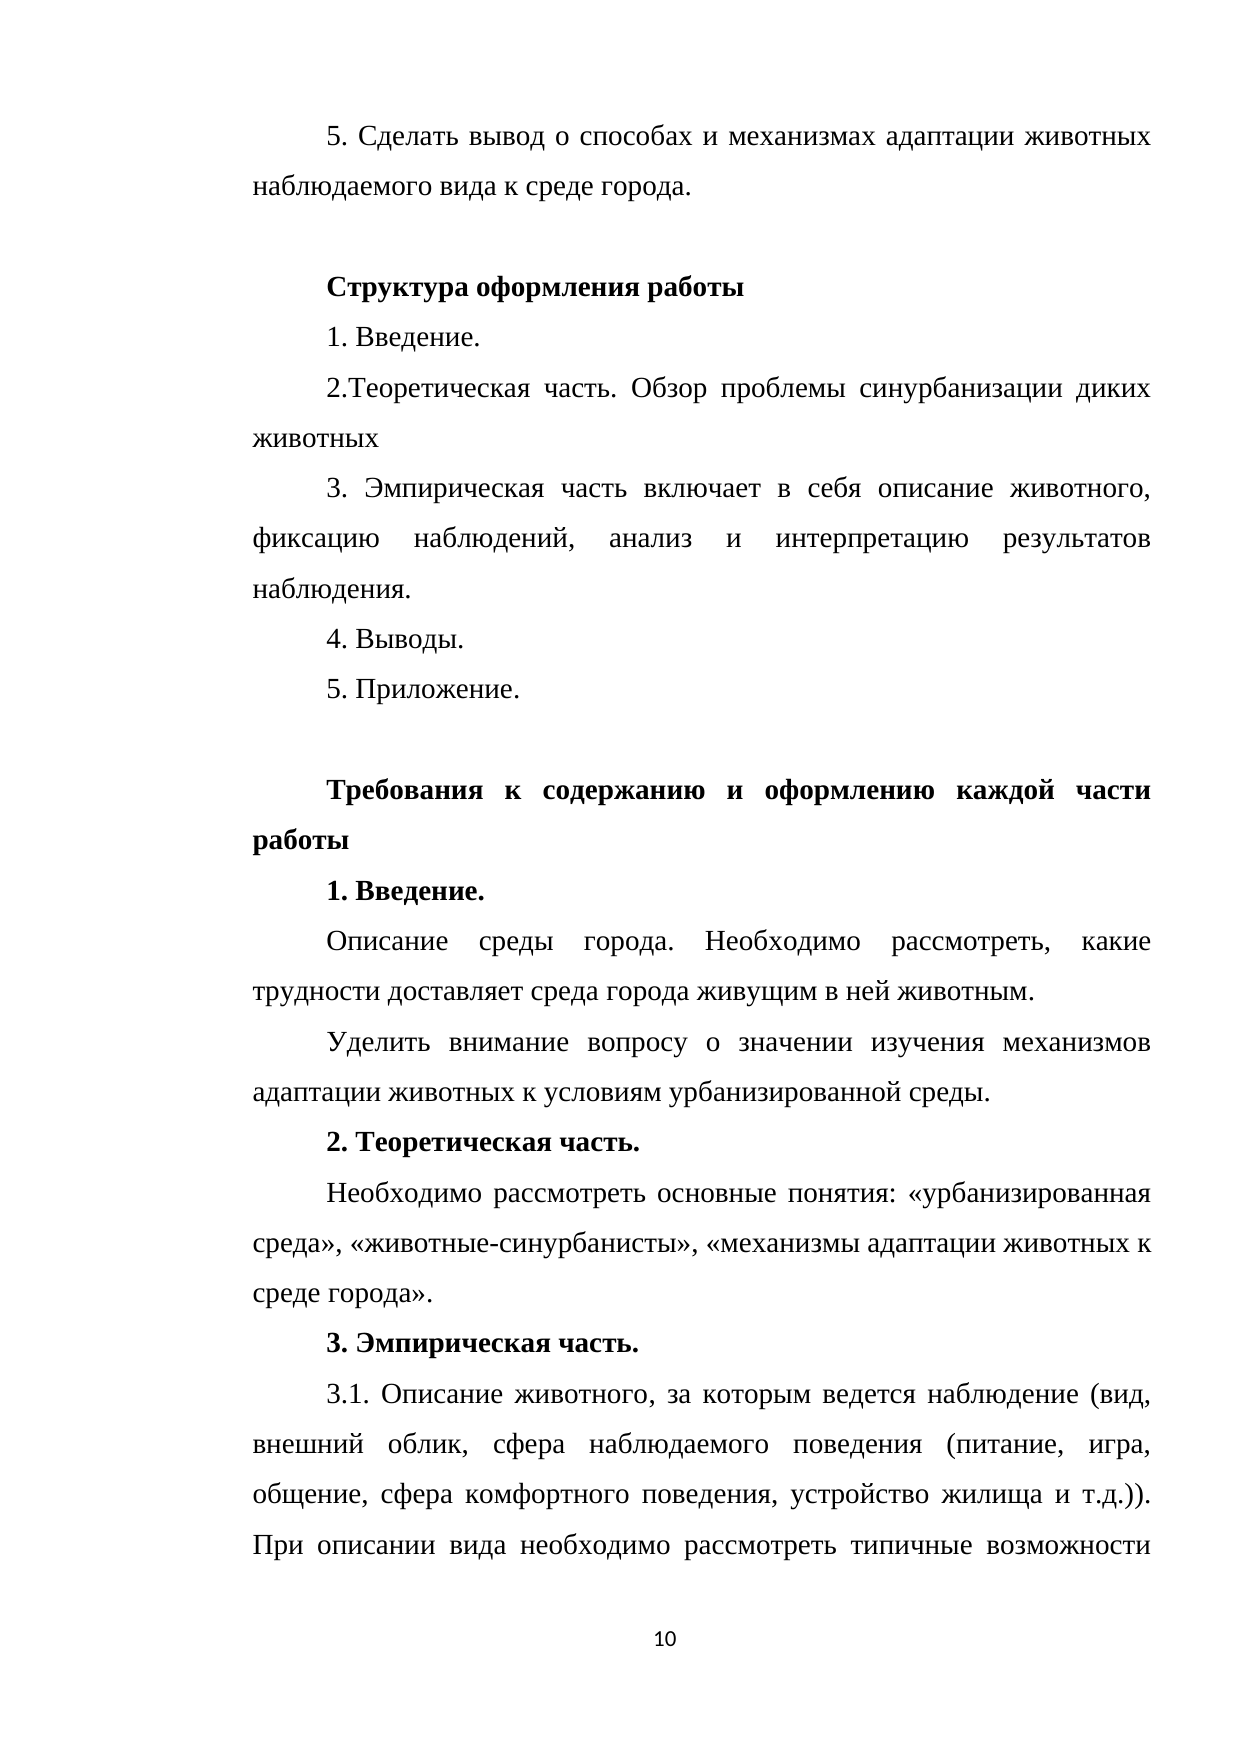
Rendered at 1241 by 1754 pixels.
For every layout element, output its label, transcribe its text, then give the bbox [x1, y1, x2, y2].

text 1. Введение. [252, 873, 1152, 906]
text Описание среды города. Необходимо рассмотреть, какие трудности доставляет среда города живущим в ней животным. [252, 923, 1152, 1007]
text Структура оформления работы [252, 269, 1152, 303]
text 5. Приложение. [252, 672, 1152, 705]
text 4. Выводы. [252, 621, 1152, 655]
text Требования к содержанию и оформлению каждой части работы [252, 772, 1152, 856]
text 3. Эмпирическая часть включает в себя описание животного, фиксацию наблюдений, анализ и интерпретацию результатов наблюдения. [252, 470, 1152, 604]
text 2.Теоретическая часть. Обзор проблемы синурбанизации диких животных [252, 370, 1152, 453]
text Необходимо рассмотреть основные понятия: «урбанизированная среда», «животные-синурбанисты», «механизмы адаптации животных к среде города». [252, 1175, 1152, 1309]
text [252, 1376, 1152, 1560]
text 1. Введение. [252, 319, 1152, 353]
text 2. Теоретическая часть. [252, 1124, 1152, 1158]
text 3. Эмпирическая часть. [252, 1326, 1152, 1359]
text 5. Сделать вывод о способах и механизмах адаптации животных наблюдаемого вида к среде города. [252, 118, 1152, 202]
text Уделить внимание вопросу о значении изучения механизмов адаптации животных к условиям урбанизированной среды. [252, 1024, 1152, 1108]
